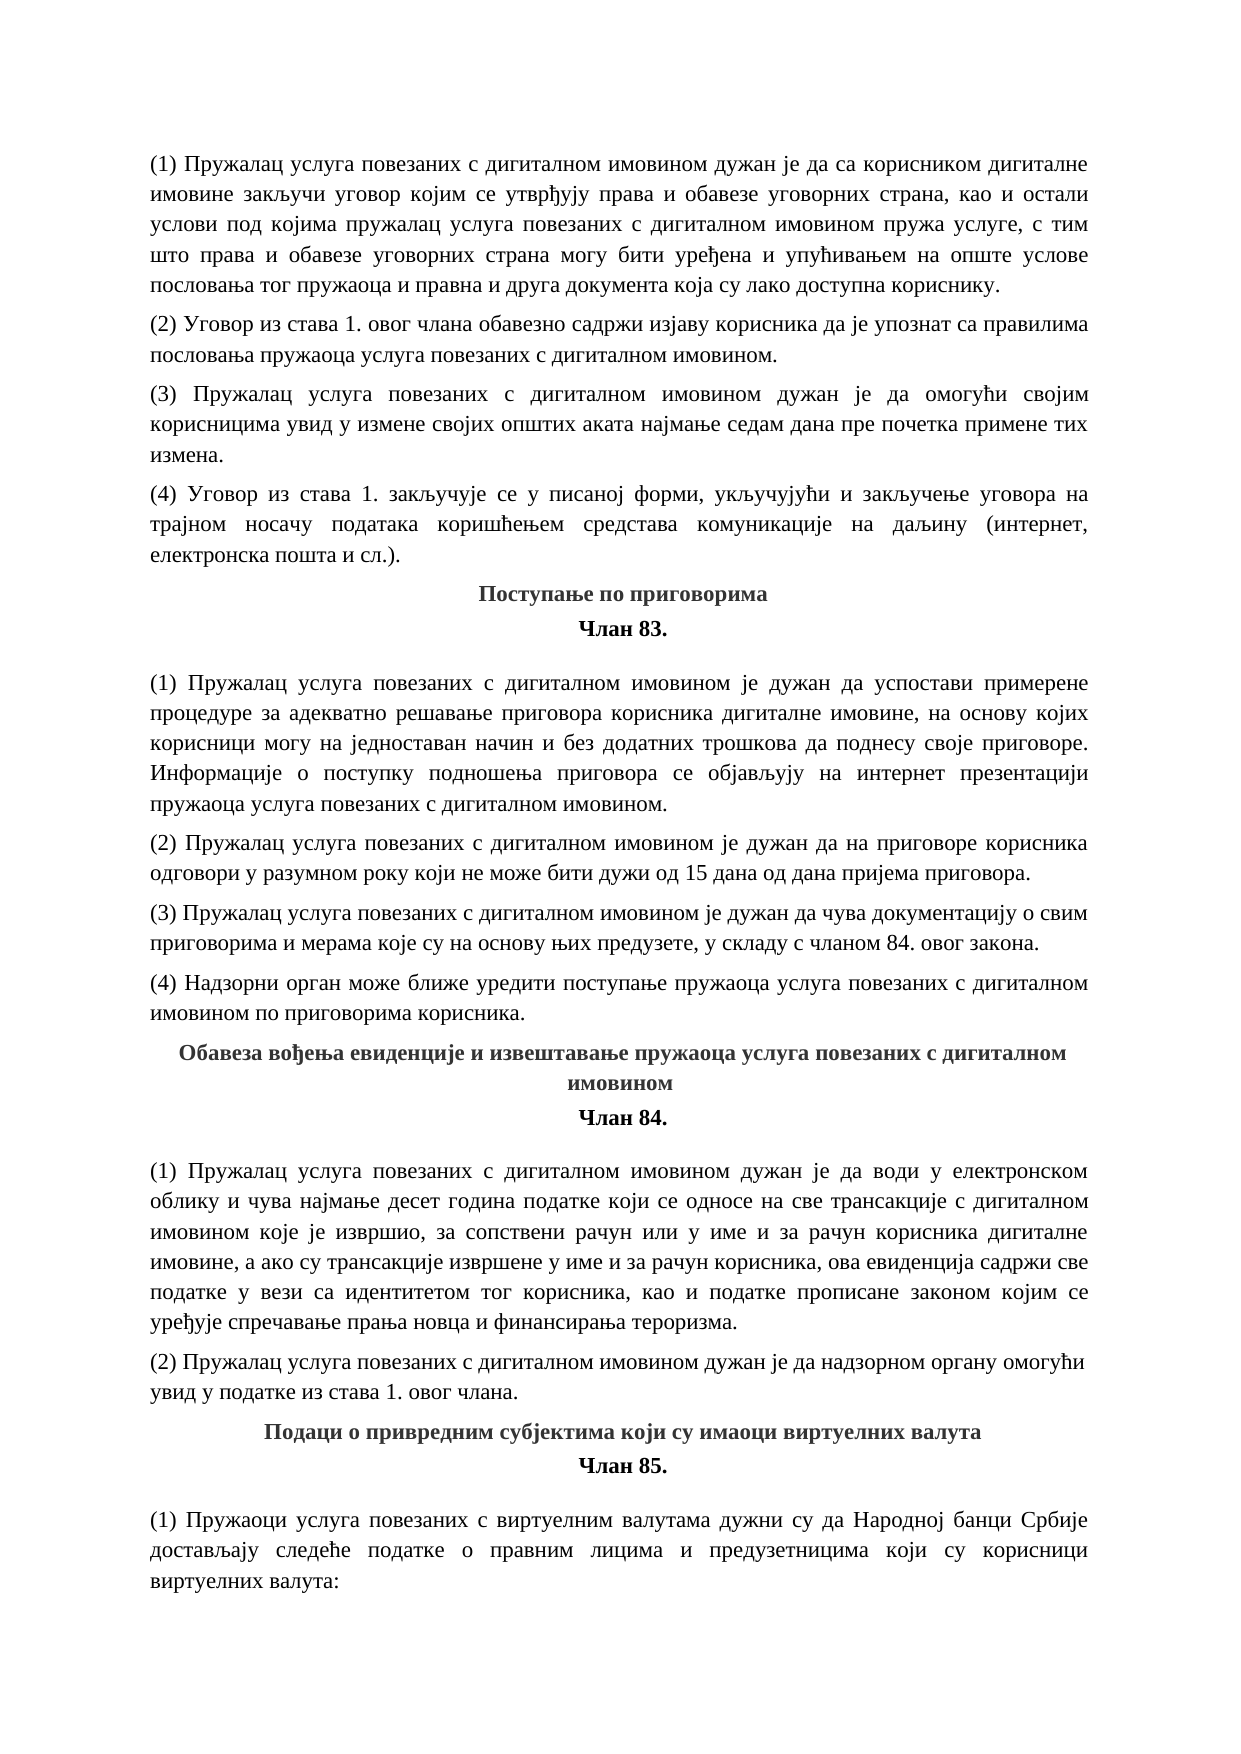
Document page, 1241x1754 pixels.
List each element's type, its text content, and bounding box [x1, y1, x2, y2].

text (1) Пружалац услуга повезаних с дигиталном имовином дужан је да води у електронском облику и чува најмање десет година податке који се односе на све трансакције с дигиталном имовином које је извршио, за сопствени рачун или у име и за рачун корисника дигиталне имовине, а ако су трансакције извршене у име и за рачун корисника, ова евиденција садржи све податке у вези са идентитетом тог корисника, као и податке прописане законом којим се уређује спречавање прања новца и финансирања тероризма. [150, 1157, 1090, 1335]
text (2) Пружалац услуга повезаних с дигиталном имовином дужан је да надзорном органу омогући увид у податке из става 1. овог члана. [150, 1348, 1090, 1404]
text (3) Пружалац услуга повезаних с дигиталном имовином је дужан да чува документацију о свим приговорима и мерама које су на основу њих предузете, у складу с чланом 84. овог закона. [150, 899, 1090, 956]
text Подаци о привредним субјектима који су имаоци виртуелних валута [150, 1418, 1090, 1444]
text (4) Уговор из става 1. закључује се у писаној форми, укључујући и закључење уговора на трајном носачу података коришћењем средстава комуникације на даљину (интернет, електронска пошта и сл.). [150, 480, 1090, 567]
text Члан 85. [150, 1453, 1090, 1479]
text (1) Пружалац услуга повезаних с дигиталном имовином дужан је да са корисником дигиталне имовине закључи уговор којим се утврђују права и обавезе уговорних страна, као и остали услови под којима пружалац услуга повезаних с дигиталном имовином пружа услуге, с тим што права и обавезе уговорних страна могу бити уређена и упућивањем на опште услове пословања тог пружаоца и правна и друга документа која су лако доступна кориснику. [150, 150, 1090, 297]
text Члан 84. [150, 1104, 1090, 1130]
text Члан 83. [150, 615, 1090, 641]
text (2) Пружалац услуга повезаних с дигиталном имовином је дужан да на приговоре корисника одговори у разумном року који не може бити дужи од 15 дана од дана пријема приговора. [150, 829, 1090, 886]
text (1) Пружалац услуга повезаних с дигиталном имовином је дужан да успостави примерене процедуре за адекватно решавање приговора корисника дигиталне имовине, на основу којих корисници могу на једноставан начин и без додатних трошкова да поднесу своје приговоре. Информације о поступку подношења приговора се објављују на интернет презентацији пружаоца услуга повезаних с дигиталном имовином. [150, 669, 1090, 816]
text (1) Пружаоци услуга повезаних с виртуелним валутама дужни су да Народној банци Србије достављају следеће податке о правним лицима и предузетницима који су корисници виртуелних валута: [150, 1506, 1090, 1593]
text (4) Надзорни орган може ближе уредити поступање пружаоца услуга повезаних с дигиталном имовином по приговорима корисника. [150, 969, 1090, 1025]
text (3) Пружалац услуга повезаних с дигиталном имовином дужан је да омогући својим корисницима увид у измене својих општих аката најмање седам дана пре почетка примене тих измена. [150, 380, 1090, 467]
text Поступање по приговорима [150, 580, 1090, 607]
text (2) Уговор из става 1. овог члана обавезно садржи изјаву корисника да је упознат са правилима пословања пружаоца услуга повезаних с дигиталном имовином. [150, 310, 1090, 367]
text Обавеза вођења евиденције и извештавање пружаоца услуга повезаних с дигиталном имовином [150, 1038, 1090, 1095]
